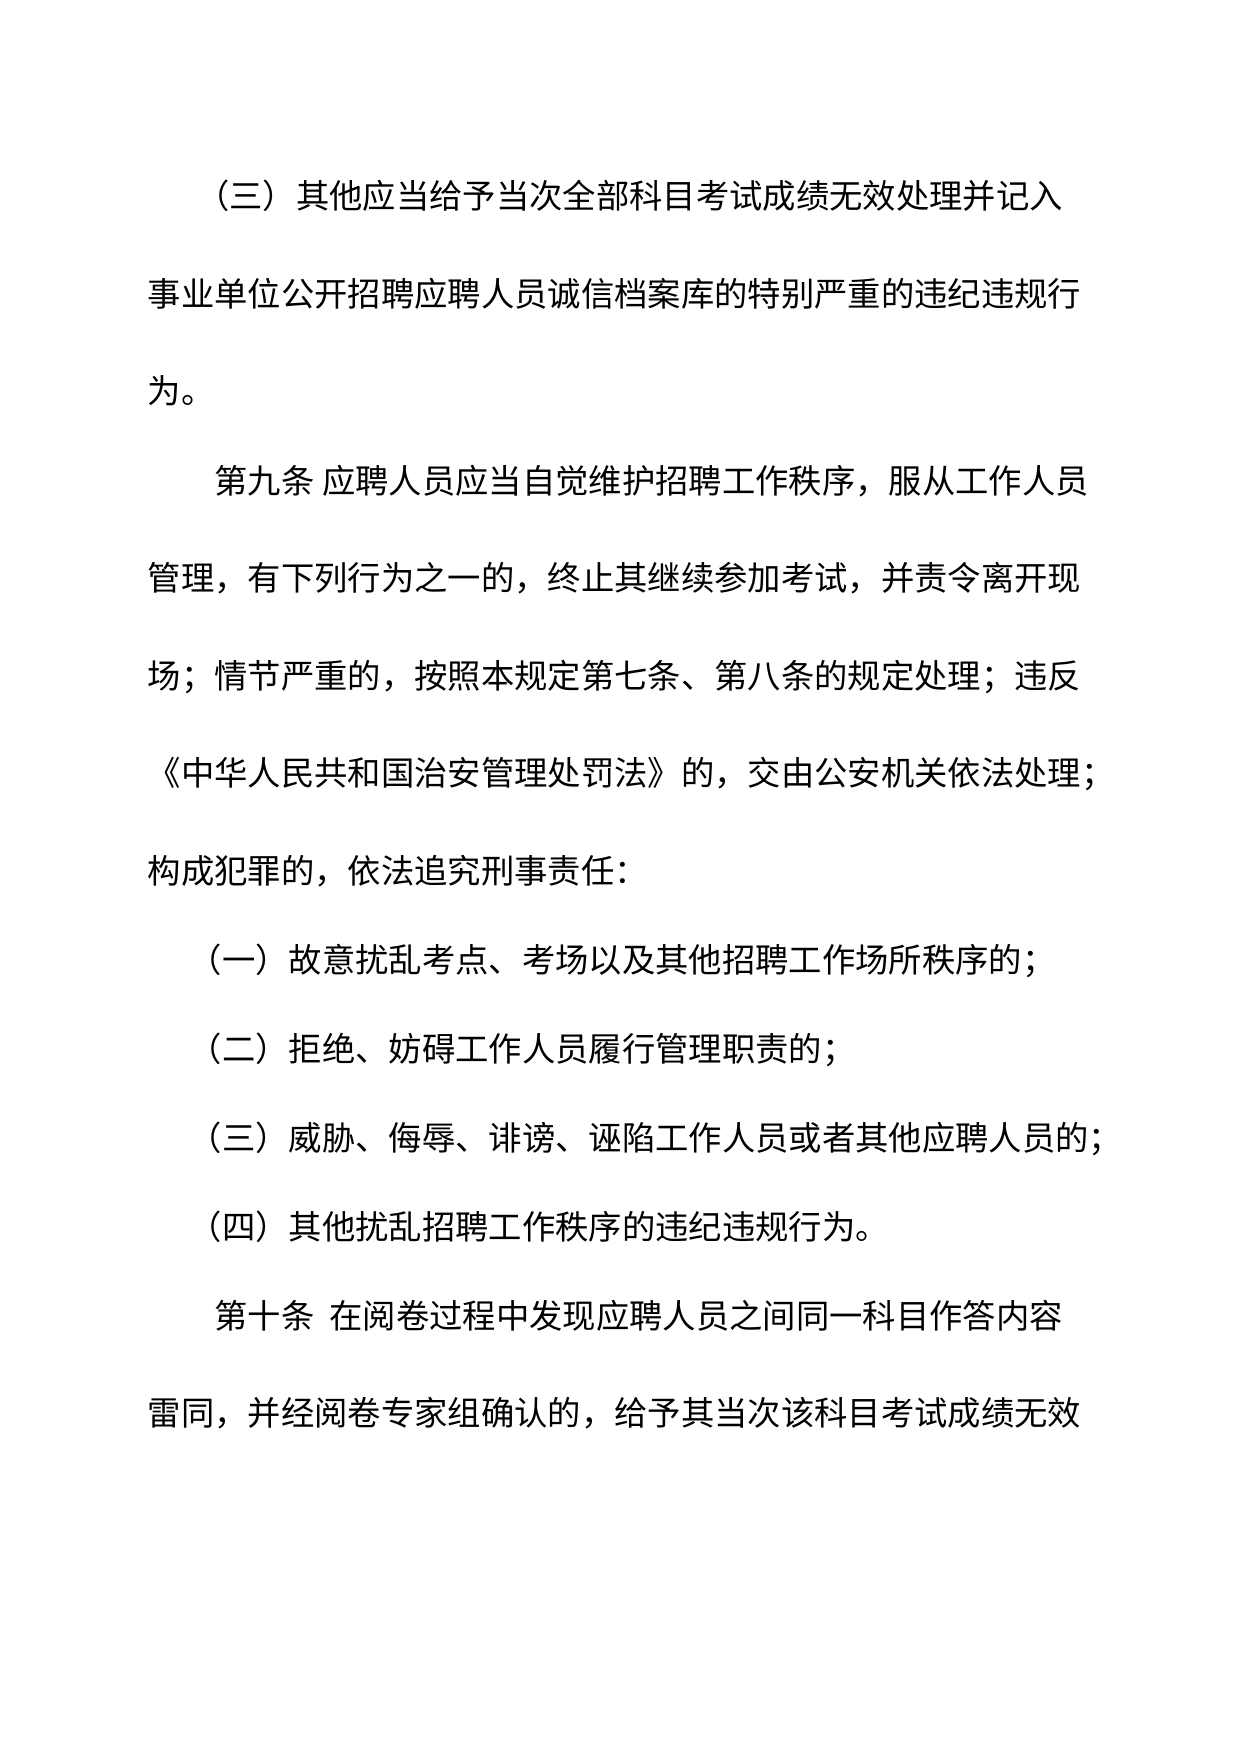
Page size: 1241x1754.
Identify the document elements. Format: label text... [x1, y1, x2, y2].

text （二）拒绝、妨碍工作人员履行管理职责的； [148, 1014, 1092, 1079]
text （一）故意扰乱考点、考场以及其他招聘工作场所秩序的； [148, 925, 1092, 990]
text （三）威胁、侮辱、诽谤、诬陷工作人员或者其他应聘人员的； [148, 1103, 1092, 1168]
text （三）其他应当给予当次全部科目考试成绩无效处理并记入事业单位公开招聘应聘人员诚信档案库的特别严重的违纪违规行为。 [148, 162, 1092, 422]
text 第九条 应聘人员应当自觉维护招聘工作秩序，服从工作人员管理，有下列行为之一的，终止其继续参加考试，并责令离开现场；情节严重的，按照本规定第七条、第八条的规定处理；违反《中华人民共和国治安管理处罚法》的，交由公安机关依法处理；构成犯罪的，依法追究刑事责任： [148, 446, 1092, 901]
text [148, 1281, 1092, 1444]
text （四）其他扰乱招聘工作秩序的违纪违规行为。 [148, 1192, 1092, 1257]
